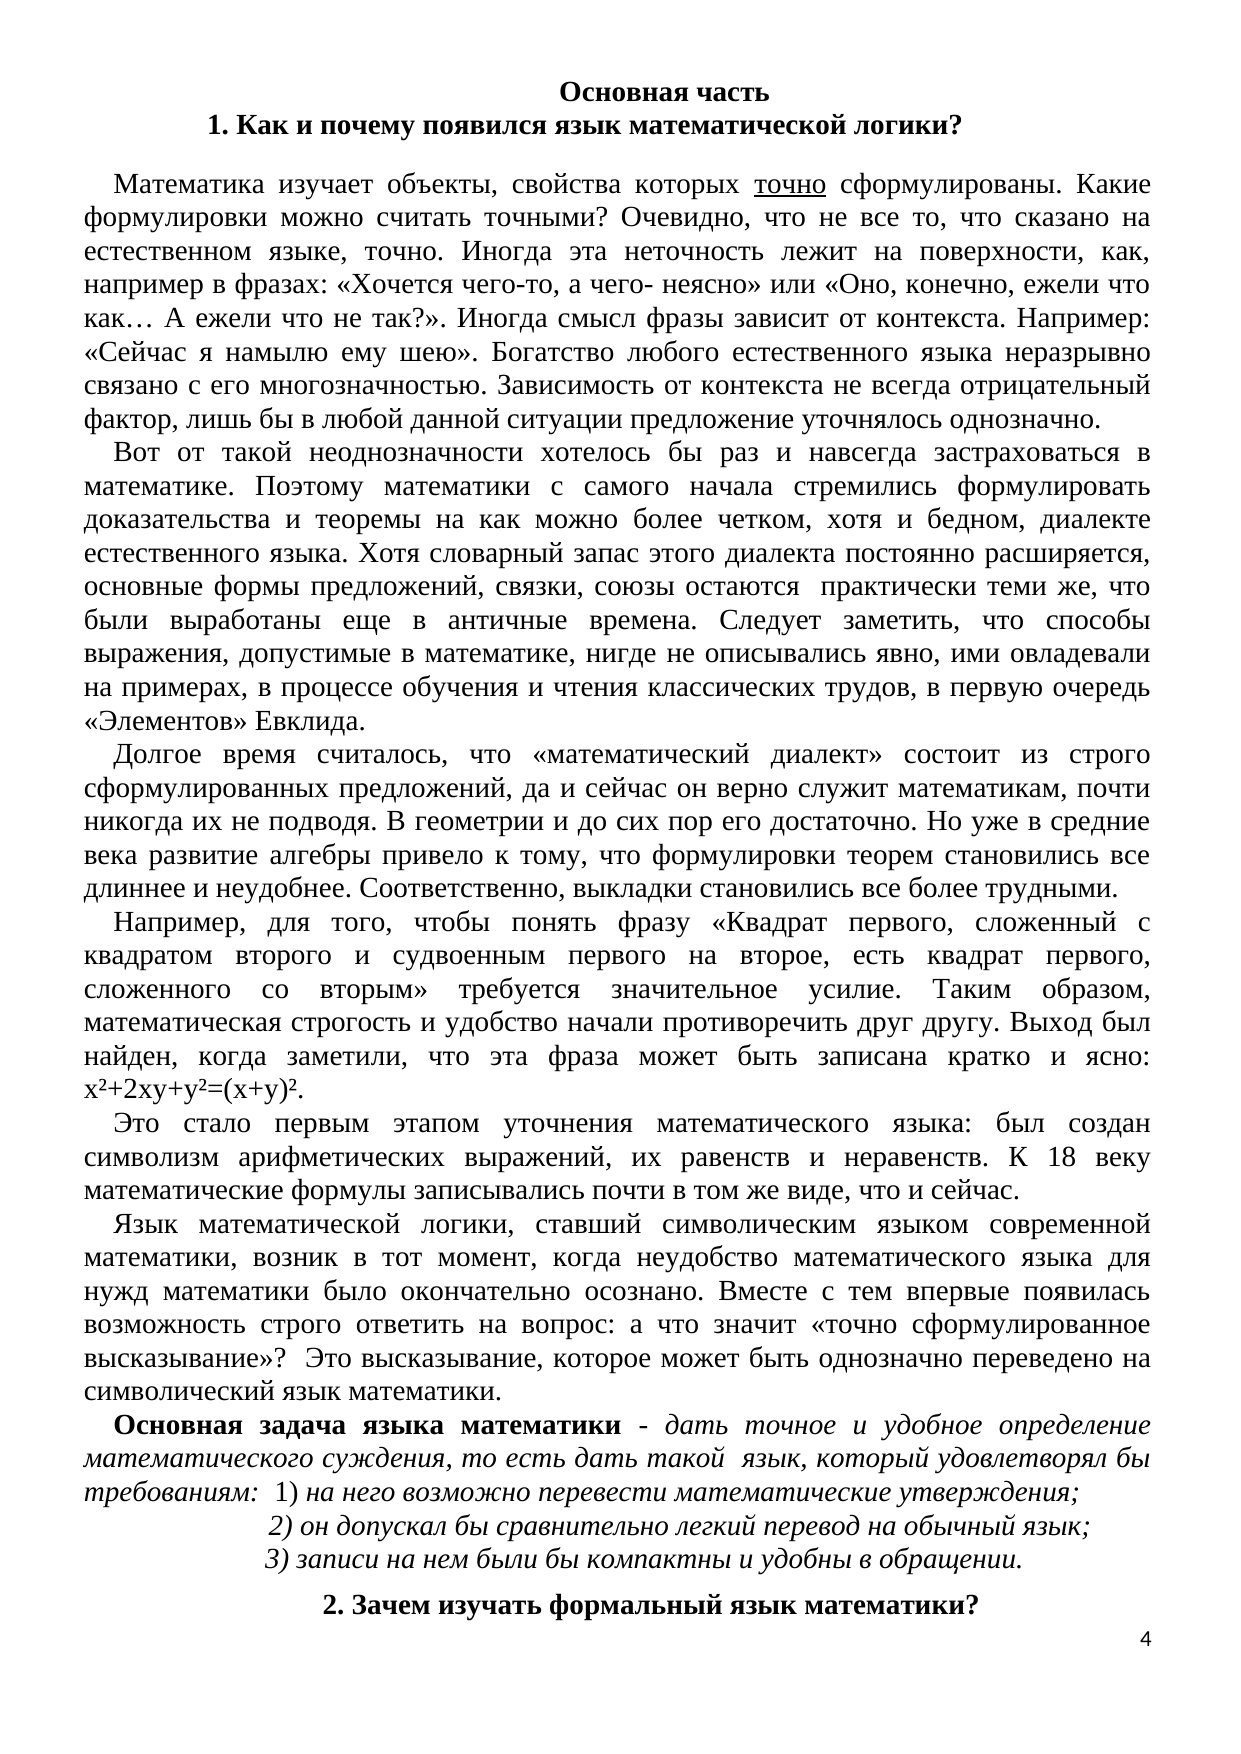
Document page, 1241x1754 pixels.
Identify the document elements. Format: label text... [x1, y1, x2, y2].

text Язык математической логики, ставший символическим языком современной математики, возник в тот момент, когда неудобство математического языка для нужд математики было окончательно осознано. Вместе с тем впервые появилась возможность строго ответить на вопрос: а что значит «точно сформулированное высказывание»? Это высказывание, которое может быть однозначно переведено на символический язык математики. [83, 1206, 1152, 1407]
list 2) он допускал бы сравнительно легкий перевод на обычный язык; [188, 1508, 1152, 1541]
text Математика изучает объекты, свойства которых точно сформулированы. Какие формулировки можно считать точными? Очевидно, что не все то, что сказано на естественном языке, точно. Иногда эта неточность лежит на поверхности, как, например в фразах: «Хочется чего-то, а чего- неясно» или «Оно, конечно, ежели что как… А ежели что не так?». Иногда смысл фразы зависит от контекста. Например: «Сейчас я намылю ему шею». Богатство любого естественного языка неразрывно связано с его многозначностью. Зависимость от контекста не всегда отрицательный фактор, лишь бы в любой данной ситуации предложение уточнялось однозначно. [83, 166, 1152, 434]
text Это стало первым этапом уточнения математического языка: был создан символизм арифметических выражений, их равенств и неравенств. К 18 веку математические формулы записывались почти в том же виде, что и сейчас. [83, 1105, 1152, 1206]
text 3) записи на нем были бы компактны и удобны в обращении. [177, 1541, 1152, 1575]
text Вот от такой неоднозначности хотелось бы раз и навсегда застраховаться в математике. Поэтому математики с самого начала стремились формулировать доказательства и теоремы на как можно более четком, хотя и бедном, диалекте естественного языка. Хотя словарный запас этого диалекта постоянно расширяется, основные формы предложений, связки, союзы остаются практически теми же, что были выработаны еще в античные времена. Следует заметить, что способы выражения, допустимые в математике, нигде не описывались явно, ими овладевали на примерах, в процессе обучения и чтения классических трудов, в первую очередь «Элементов» Евклида. [83, 434, 1152, 736]
text Долгое время считалось, что «математический диалект» состоит из строго сформулированных предложений, да и сейчас он верно служит математикам, почти никогда их не подводя. В геометрии и до сих пор его достаточно. Но уже в средние века развитие алгебры привело к тому, что формулировки теорем становились все длиннее и неудобнее. Соответственно, выкладки становились все более трудными. [83, 736, 1152, 904]
text 1. Как и почему появился язык математической логики? [177, 107, 1152, 141]
text Основная задача языка математики - дать точное и удобное определение математического суждения, то есть дать такой язык, который удовлетворял бы требованиям: 1) на него возможно перевести математические утверждения; [83, 1407, 1152, 1508]
text Например, для того, чтобы понять фразу «Квадрат первого, сложенный с квадратом второго и судвоенным первого на второе, есть квадрат первого, сложенного со вторым» требуется значительное усилие. Таким образом, математическая строгость и удобство начали противоречить друг другу. Выход был найден, когда заметили, что эта фраза может быть записана кратко и ясно: x²+2xy+y²=(x+y)². [83, 904, 1152, 1105]
text Основная часть [177, 74, 1152, 107]
text 2. Зачем изучать формальный язык математики? [121, 1587, 1152, 1621]
